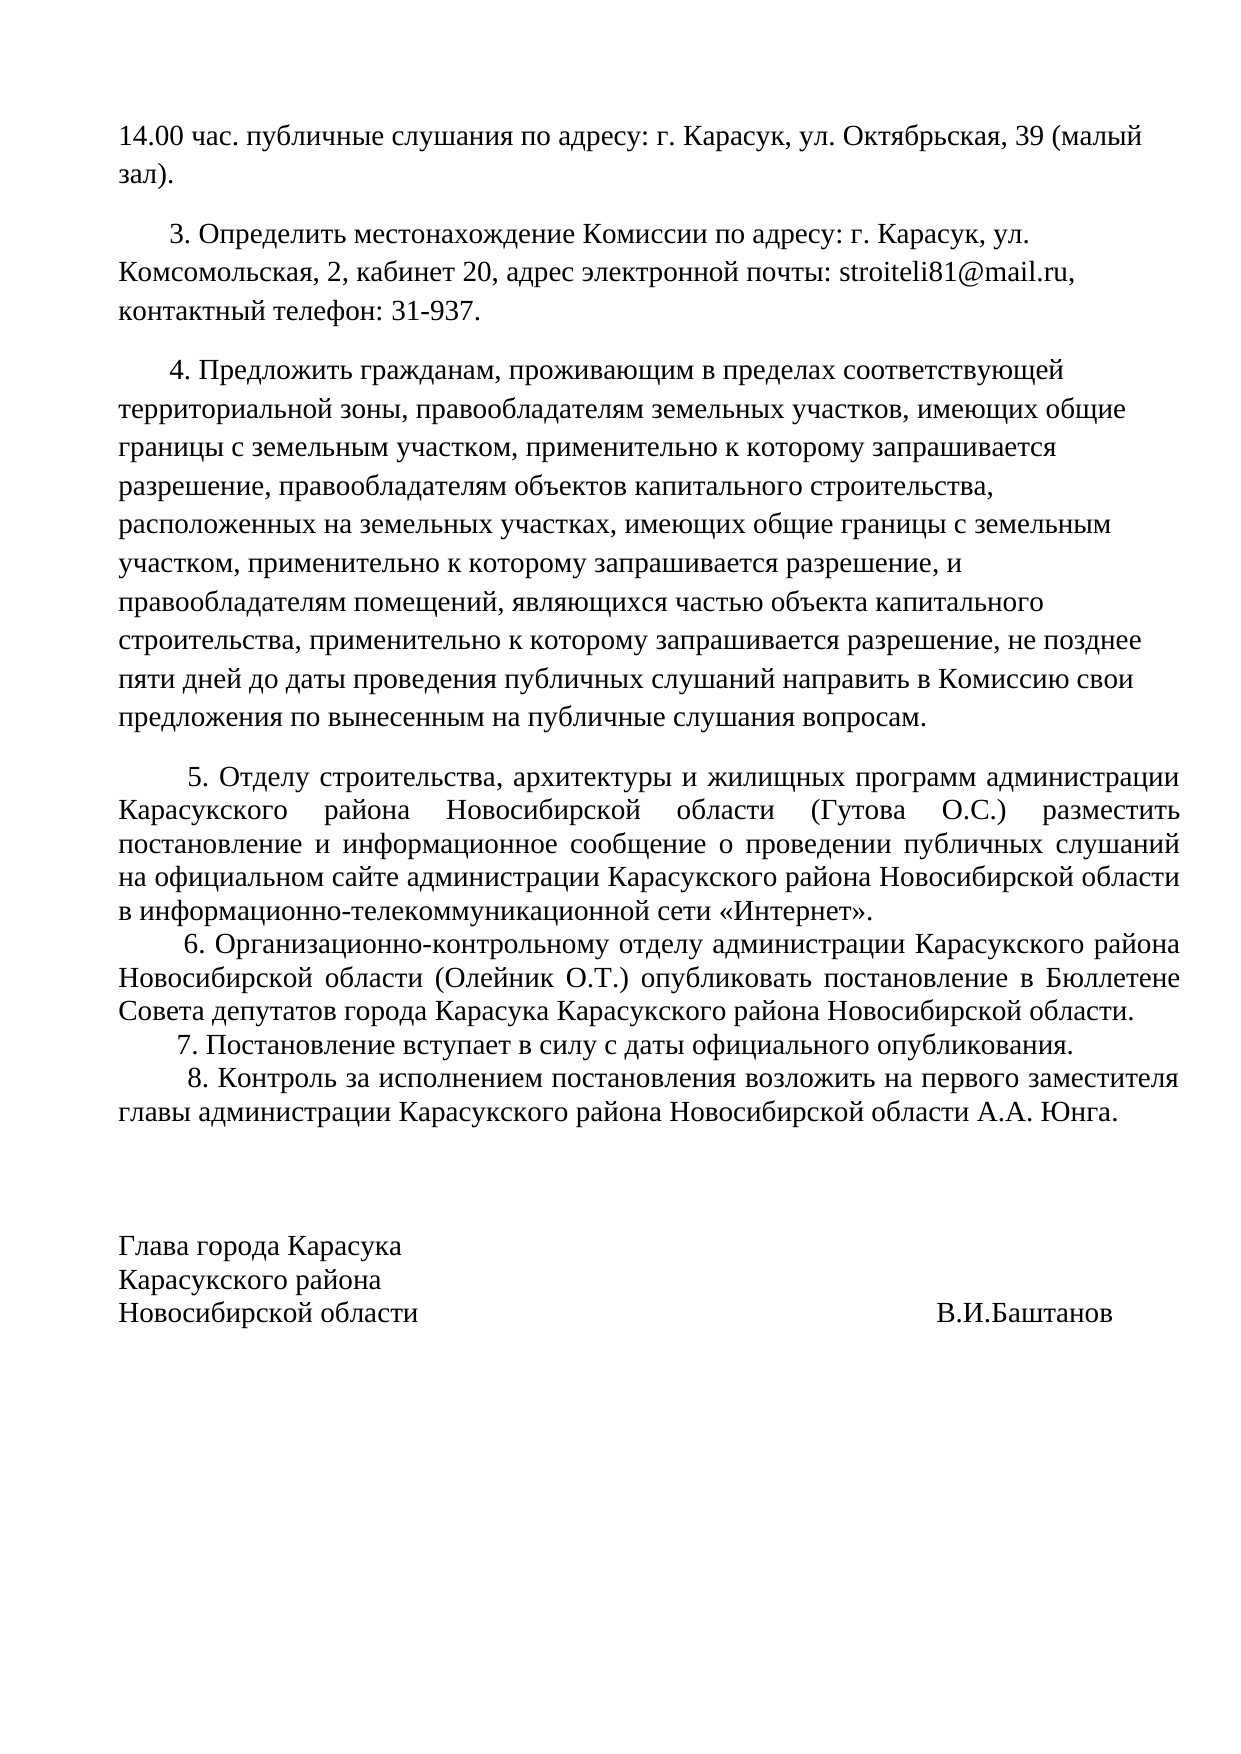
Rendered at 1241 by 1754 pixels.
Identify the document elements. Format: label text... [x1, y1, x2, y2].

text 3. Определить местонахождение Комиссии по адресу: г. Карасук, ул. Комсомольская, 2, кабинет 20, адрес электронной почты: stroiteli81@mail.ru, контактный телефон: 31-937. [118, 216, 1181, 327]
text 8. Контроль за исполнением постановления возложить на первого заместителя главы администрации Карасукского района Новосибирской области А.А. Юнга. [118, 1061, 1181, 1128]
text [118, 118, 1181, 190]
text Глава города Карасука [118, 1228, 1181, 1262]
text Карасукского района [118, 1262, 1181, 1295]
text 4. Предложить гражданам, проживающим в пределах соответствующей территориальной зоны, правообладателям земельных участков, имеющих общие границы с земельным участком, применительно к которому запрашивается разрешение, правообладателям объектов капитального строительства, расположенных на земельных участках, имеющих общие границы с земельным участком, применительно к которому запрашивается разрешение, и правообладателям помещений, являющихся частью объекта капитального строительства, применительно к которому запрашивается разрешение, не позднее пяти дней до даты проведения публичных слушаний направить в Комиссию свои предложения по вынесенным на публичные слушания вопросам. [118, 352, 1181, 733]
text Новосибирской области В.И.Баштанов [118, 1295, 1181, 1329]
text 5. Отделу строительства, архитектуры и жилищных программ администрации Карасукского района Новосибирской области (Гутова О.С.) разместить постановление и информационное сообщение о проведении публичных слушаний на официальном сайте администрации Карасукского района Новосибирской области в информационно-телекоммуникационной сети «Интернет». [118, 759, 1181, 926]
text 7. Постановление вступает в силу с даты официального опубликования. [118, 1027, 1181, 1061]
text 6. Организационно-контрольному отделу администрации Карасукского района Новосибирской области (Олейник О.Т.) опубликовать постановление в Бюллетене Совета депутатов города Карасука Карасукского района Новосибирской области. [118, 926, 1181, 1027]
